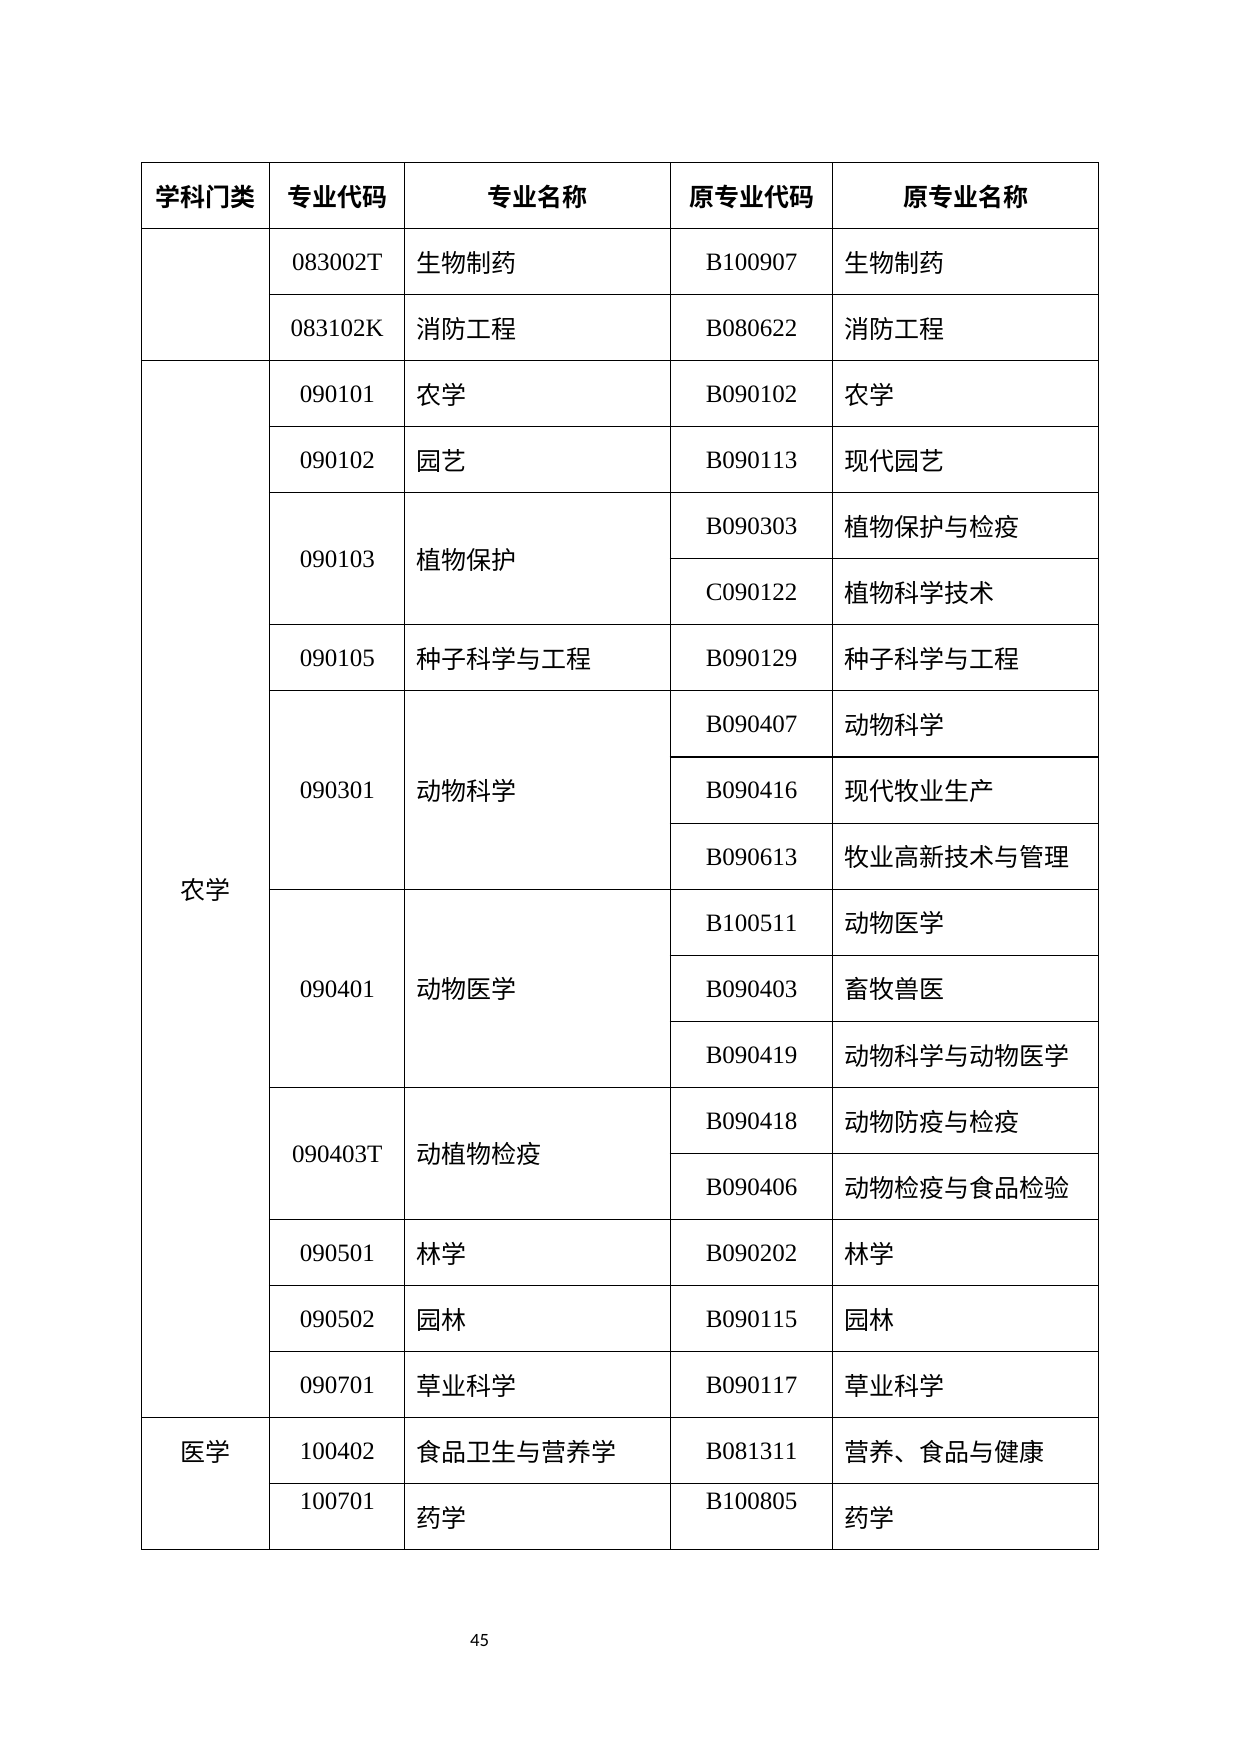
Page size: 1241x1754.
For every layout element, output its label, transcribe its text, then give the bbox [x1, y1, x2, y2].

table_cell 种子科学与工程 [405, 625, 670, 690]
table_cell 100701 [270, 1484, 404, 1549]
table_cell 植物保护与检疫 [833, 493, 1098, 558]
table_cell 生物制药 [405, 229, 670, 294]
table_cell 动物防疫与检疫 [833, 1088, 1098, 1153]
table_cell B090129 [671, 625, 832, 690]
table_cell 090501 [270, 1220, 404, 1285]
table_cell B090403 [671, 956, 832, 1021]
table_cell 动物科学 [833, 691, 1098, 756]
table_cell 营养、食品与健康 [833, 1418, 1098, 1483]
table_cell B090102 [671, 361, 832, 426]
table_cell 消防工程 [405, 295, 670, 360]
table_cell 生物制药 [833, 229, 1098, 294]
table_cell 100402 [270, 1418, 404, 1483]
table_cell B090418 [671, 1088, 832, 1153]
table_cell 083102K [270, 295, 404, 360]
table_cell 现代牧业生产 [833, 758, 1098, 822]
table_cell 090403T [270, 1088, 404, 1219]
table_cell 动物检疫与食品检验 [833, 1154, 1098, 1219]
table_cell 动物科学与动物医学 [833, 1022, 1098, 1087]
table_cell B081311 [671, 1418, 832, 1483]
table_cell B100907 [671, 229, 832, 294]
table_cell 动物科学 [405, 691, 670, 888]
table_cell 种子科学与工程 [833, 625, 1098, 690]
table_cell 医学 [142, 1418, 269, 1549]
table_header 学科门类 [142, 163, 269, 228]
table_cell 园艺 [405, 427, 670, 492]
table_cell 农学 [833, 361, 1098, 426]
table_cell B090407 [671, 691, 832, 756]
table_cell 090103 [270, 493, 404, 624]
table_cell 动物医学 [405, 890, 670, 1087]
table_header 原专业名称 [833, 163, 1098, 228]
table_cell B090113 [671, 427, 832, 492]
table_cell B100511 [671, 890, 832, 954]
table_header 原专业代码 [671, 163, 832, 228]
table_cell B090416 [671, 758, 832, 822]
table_cell B100805 [671, 1484, 832, 1549]
table_cell B080622 [671, 295, 832, 360]
table_cell 药学 [833, 1484, 1098, 1549]
table_cell 090401 [270, 890, 404, 1087]
table_cell 林学 [405, 1220, 670, 1285]
table_cell 090502 [270, 1286, 404, 1351]
table_cell 园林 [405, 1286, 670, 1351]
table_cell B090419 [671, 1022, 832, 1087]
table_cell 植物保护 [405, 493, 670, 624]
table_cell 090101 [270, 361, 404, 426]
table_cell B090303 [671, 493, 832, 558]
table_cell 消防工程 [833, 295, 1098, 360]
table_cell 药学 [405, 1484, 670, 1549]
table_cell 090102 [270, 427, 404, 492]
table_cell 090301 [270, 691, 404, 888]
table_cell 畜牧兽医 [833, 956, 1098, 1021]
table_cell B090202 [671, 1220, 832, 1285]
table_cell 牧业高新技术与管理 [833, 824, 1098, 888]
table_cell 林学 [833, 1220, 1098, 1285]
table_cell B090406 [671, 1154, 832, 1219]
table_cell 农学 [405, 361, 670, 426]
table_cell 动物医学 [833, 890, 1098, 954]
table_cell 草业科学 [405, 1352, 670, 1417]
table_cell 草业科学 [833, 1352, 1098, 1417]
table_cell B090115 [671, 1286, 832, 1351]
table_cell 090105 [270, 625, 404, 690]
table_header 专业名称 [405, 163, 670, 228]
table_cell 090701 [270, 1352, 404, 1417]
table_cell 现代园艺 [833, 427, 1098, 492]
table_cell 动植物检疫 [405, 1088, 670, 1219]
table_cell 农学 [142, 361, 269, 1417]
table_cell 植物科学技术 [833, 559, 1098, 624]
table_cell 食品卫生与营养学 [405, 1418, 670, 1483]
table_cell C090122 [671, 559, 832, 624]
table_cell B090613 [671, 824, 832, 888]
table_cell B090117 [671, 1352, 832, 1417]
table_cell 083002T [270, 229, 404, 294]
table_cell 园林 [833, 1286, 1098, 1351]
table_header 专业代码 [270, 163, 404, 228]
